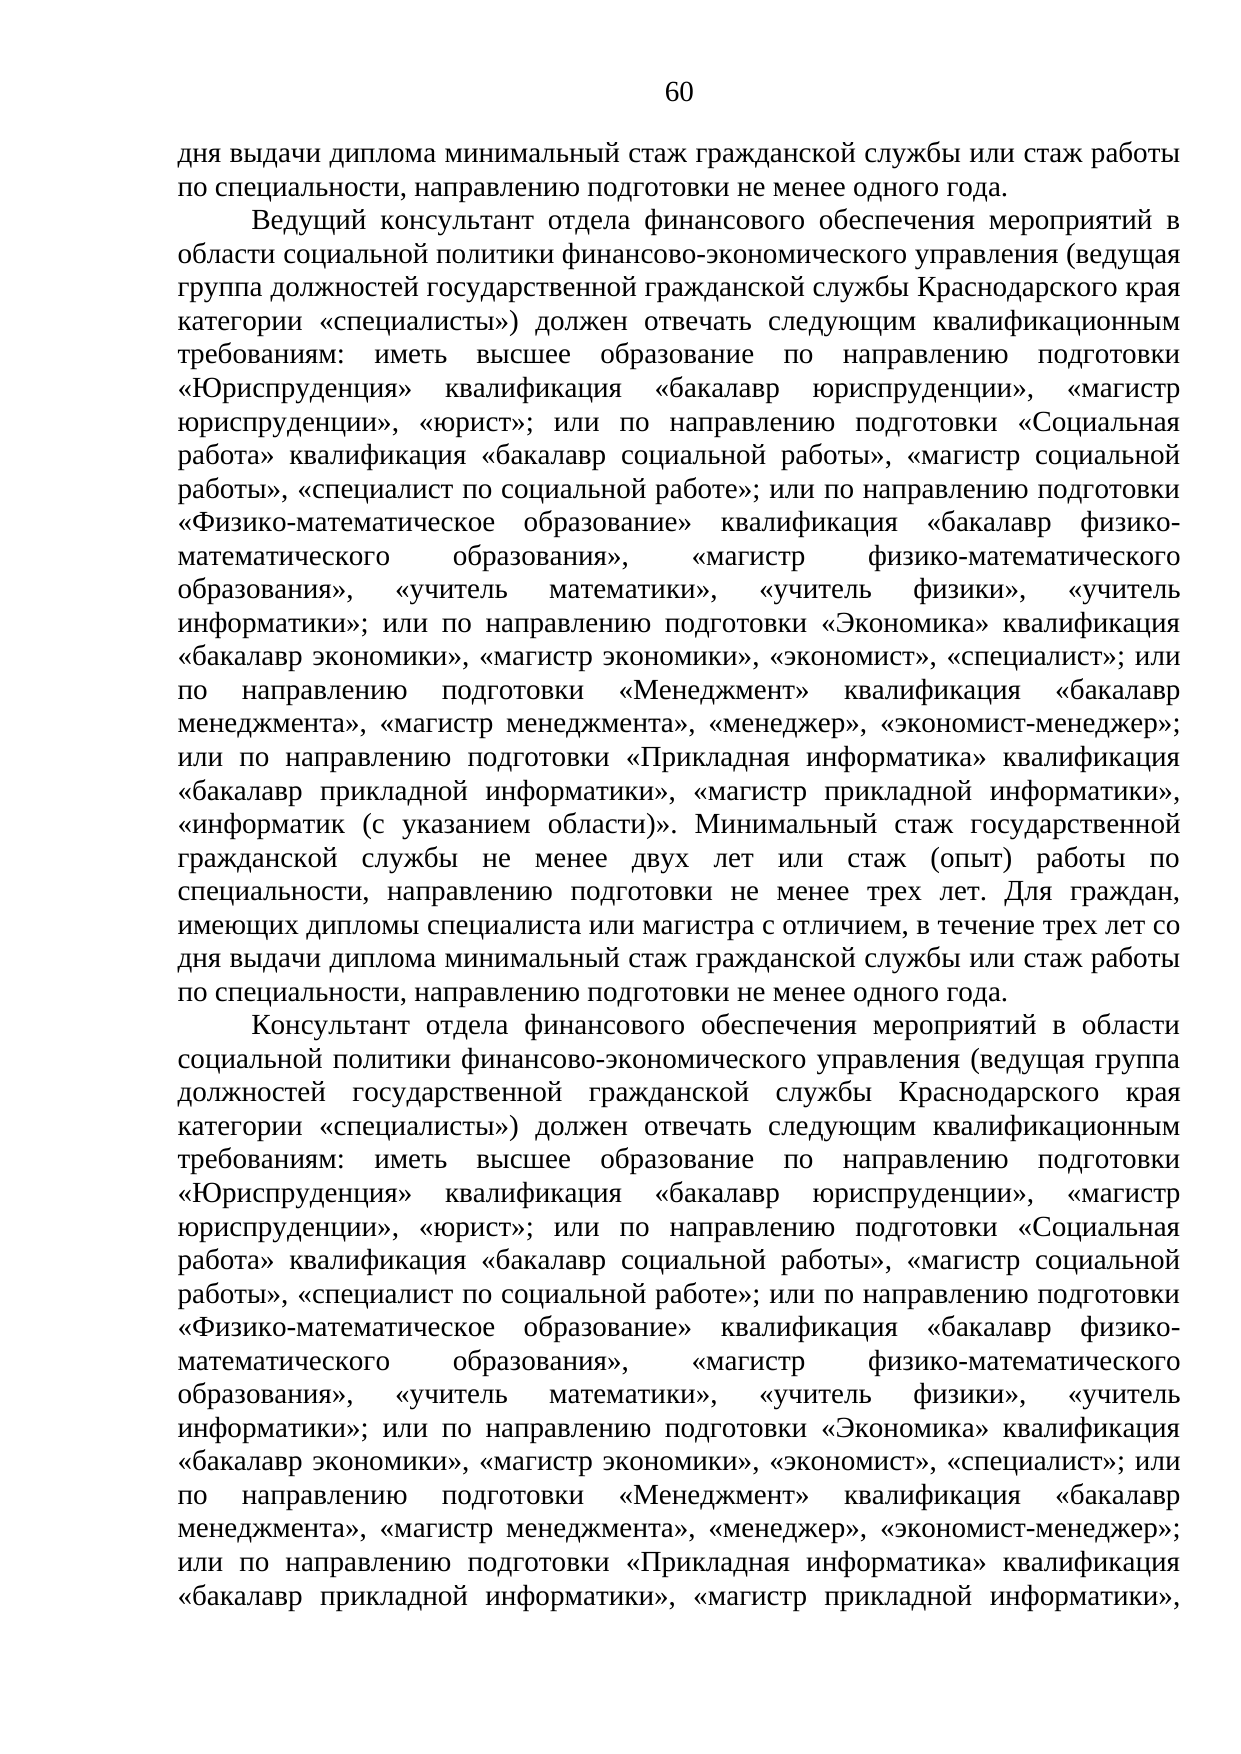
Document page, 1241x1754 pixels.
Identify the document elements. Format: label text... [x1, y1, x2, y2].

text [177, 1007, 1181, 1611]
text Ведущий консультант отдела финансового обеспечения мероприятий в области социальной политики финансово-экономического управления (ведущая группа должностей государственной гражданской службы Краснодарского края категории «специалисты») должен отвечать следующим квалификационным требованиям: иметь высшее образование по направлению подготовки «Юриспруденция» квалификация «бакалавр юриспруденции», «магистр юриспруденции», «юрист»; или по направлению подготовки «Социальная работа» квалификация «бакалавр социальной работы», «магистр социальной работы», «специалист по социальной работе»; или по направлению подготовки «Физико-математическое образование» квалификация «бакалавр физико-математического образования», «магистр физико-математического образования», «учитель математики», «учитель физики», «учитель информатики»; или по направлению подготовки «Экономика» квалификация «бакалавр экономики», «магистр экономики», «экономист», «специалист»; или по направлению подготовки «Менеджмент» квалификация «бакалавр менеджмента», «магистр менеджмента», «менеджер», «экономист-менеджер»; или по направлению подготовки «Прикладная информатика» квалификация «бакалавр прикладной информатики», «магистр прикладной информатики», «информатик (с указанием области)». Минимальный стаж государственной гражданской службы не менее двух лет или стаж (опыт) работы по специальности, направлению подготовки не менее трех лет. Для граждан, имеющих дипломы специалиста или магистра с отличием, в течение трех лет со дня выдачи диплома минимальный стаж гражданской службы или стаж работы по специальности, направлению подготовки не менее одного года. [177, 202, 1181, 1007]
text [177, 135, 1181, 202]
